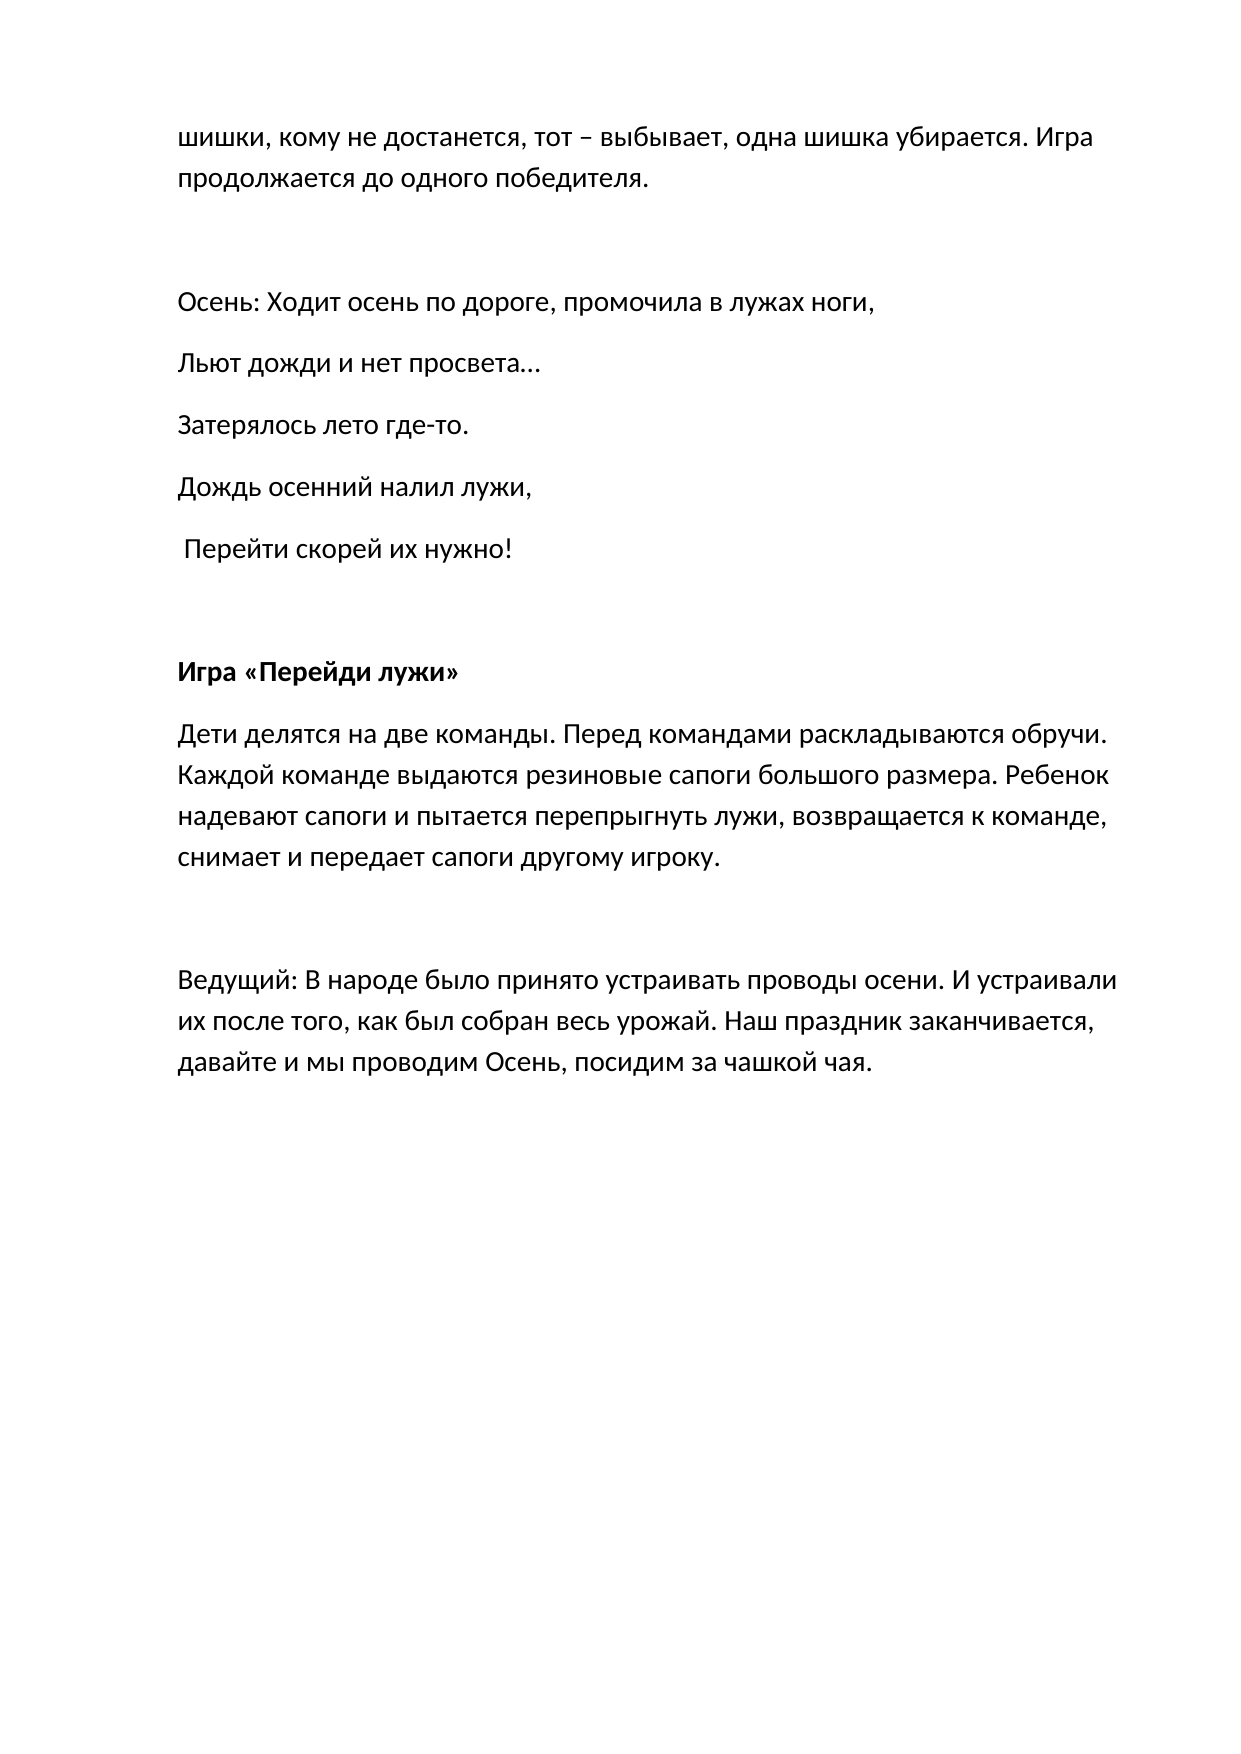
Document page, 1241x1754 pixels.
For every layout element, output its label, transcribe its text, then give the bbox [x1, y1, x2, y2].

text Перейти скорей их нужно! [177, 530, 1152, 565]
text Ведущий: В народе было принято устраивать проводы осени. И устраивали их после того, как был собран весь урожай. Наш праздник заканчивается, давайте и мы проводим Осень, посидим за чашкой чая. [177, 961, 1152, 1079]
text Игра «Перейди лужи» [177, 653, 1152, 689]
text Затерялось лето где-то. [177, 406, 1152, 442]
text Дождь осенний налил лужи, [177, 468, 1152, 503]
text Льют дожди и нет просвета… [177, 344, 1152, 380]
text Дети делятся на две команды. Перед командами раскладываются обручи. Каждой команде выдаются резиновые сапоги большого размера. Ребенок надевают сапоги и пытается перепрыгнуть лужи, возвращается к команде, снимает и передает сапоги другому игроку. [177, 715, 1152, 873]
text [177, 118, 1152, 195]
text Осень: Ходит осень по дороге, промочила в лужах ноги, [177, 283, 1152, 318]
